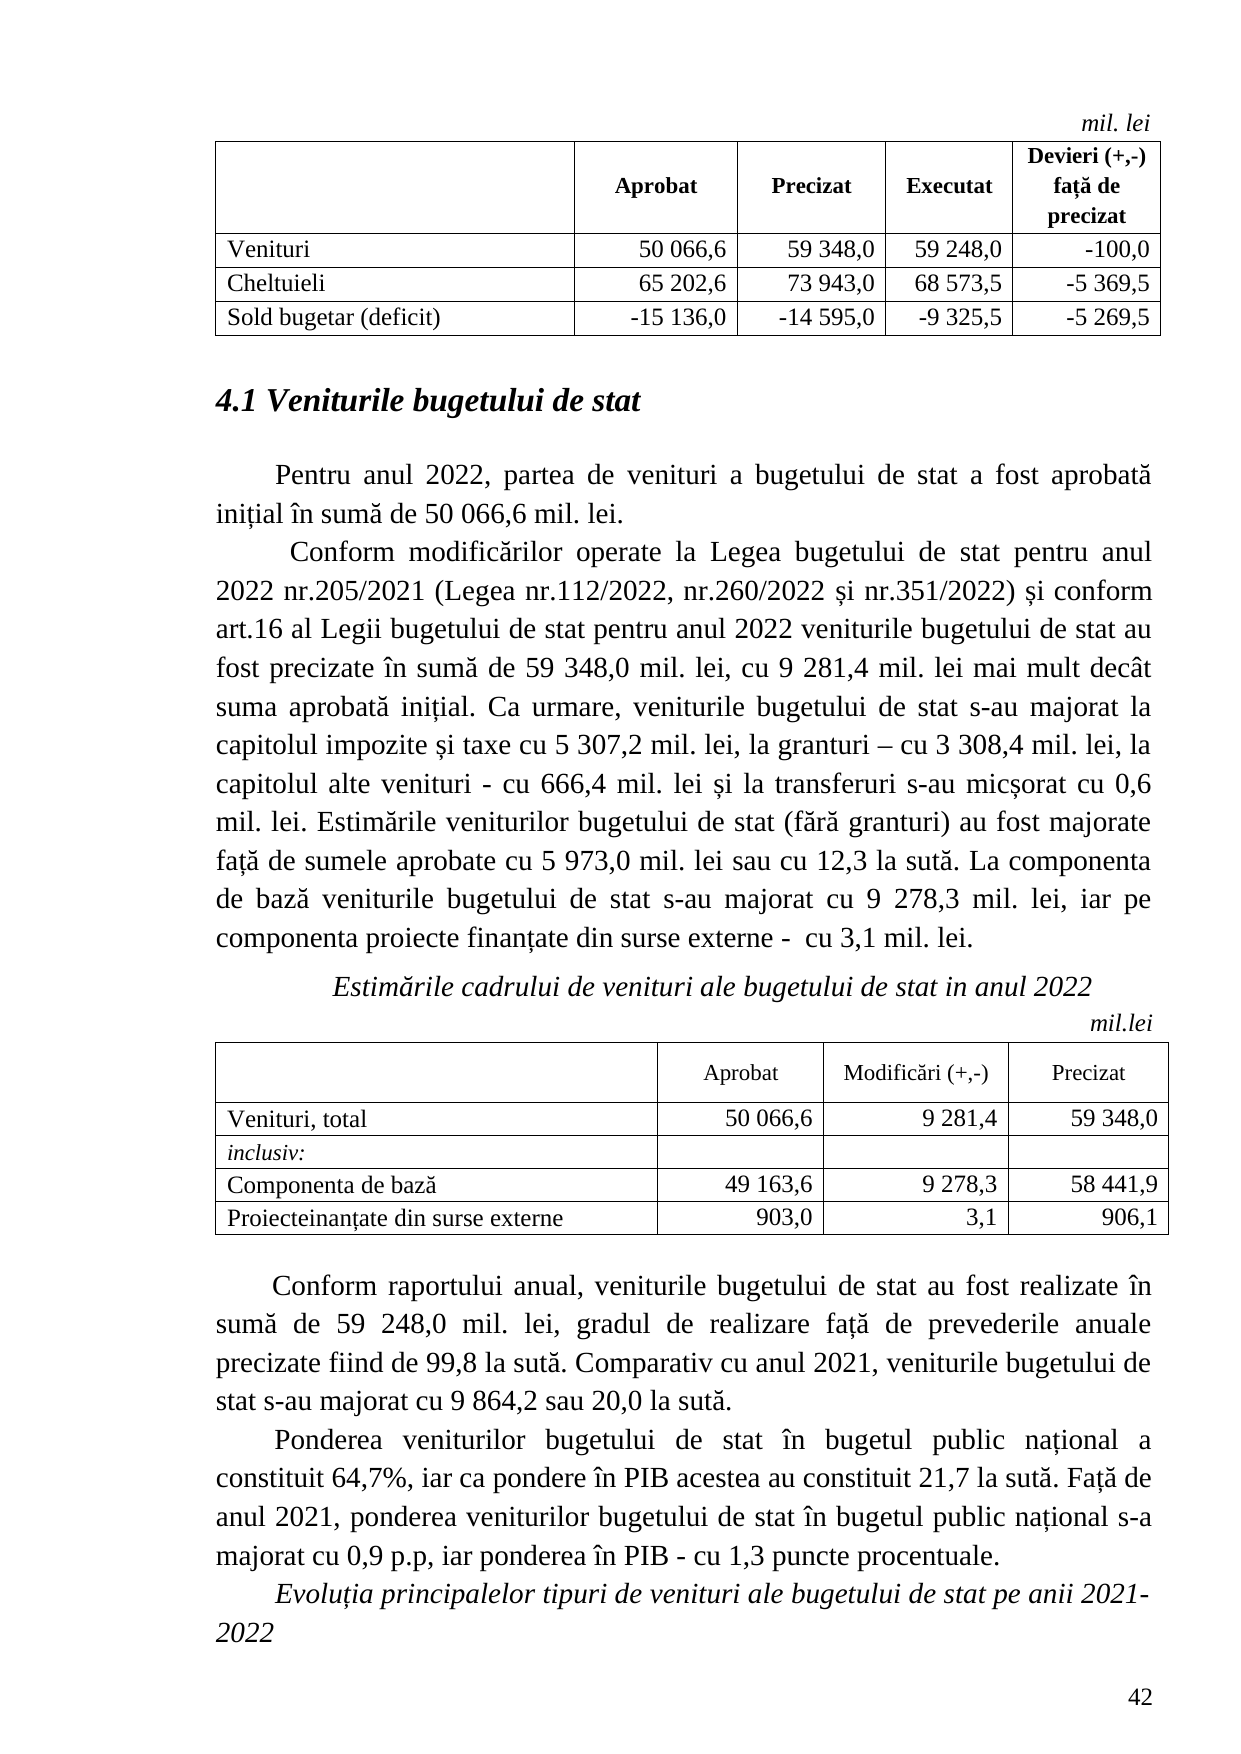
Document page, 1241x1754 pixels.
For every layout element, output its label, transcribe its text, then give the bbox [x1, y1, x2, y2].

table_cell [1009, 1136, 1168, 1168]
table_cell 3,1 [824, 1202, 1008, 1234]
table_cell 59 348,0 [1009, 1103, 1168, 1135]
text Conform modificărilor operate la Legea bugetului de stat pentru anul 2022 nr.205/2021 (Legea nr.112/2022, nr.260/2022 și nr.351/2022) și conform art.16 al Legii bugetului de stat pentru anul 2022 veniturile bugetului de stat au fost precizate în sumă de 59 348,0 mil. lei, cu 9 281,4 mil. lei mai mult decât suma aprobată inițial. Ca urmare, veniturile bugetului de stat s-au majorat la capitolul impozite și taxe cu 5 307,2 mil. lei, la granturi – cu 3 308,4 mil. lei, la capitolul alte venituri - cu 666,4 mil. lei și la transferuri s-au micșorat cu 0,6 mil. lei. Estimările veniturilor bugetului de stat (fără granturi) au fost majorate față de sumele aprobate cu 5 973,0 mil. lei sau cu 12,3 la sută. La componenta de bază veniturile bugetului de stat s-au majorat cu 9 278,3 mil. lei, iar pe componenta proiecte finanțate din surse externe - cu 3,1 mil. lei. [216, 534, 1153, 953]
table_cell 906,1 [1009, 1202, 1168, 1234]
table_header [216, 142, 574, 233]
text Evoluția principalelor tipuri de venituri ale bugetului de stat pe anii 2021-2022 [216, 1576, 1153, 1648]
table_header Aprobat [658, 1043, 823, 1102]
table_cell 68 573,5 [886, 268, 1012, 301]
table_cell Venituri [216, 234, 574, 267]
table_cell 73 943,0 [738, 268, 885, 301]
table_cell inclusiv: [216, 1136, 657, 1168]
table_cell 9 281,4 [824, 1103, 1008, 1135]
text Estimările cadrului de venituri ale bugetului de stat in anul 2022 [216, 969, 1153, 1003]
table_cell -100,0 [1013, 234, 1160, 267]
table_cell -14 595,0 [738, 302, 885, 335]
table_cell 58 441,9 [1009, 1169, 1168, 1201]
text Pentru anul 2022, partea de venituri a bugetului de stat a fost aprobată inițial în sumă de 50 066,6 mil. lei. [216, 457, 1153, 529]
table_cell Venituri, total [216, 1103, 657, 1135]
table_cell [824, 1136, 1008, 1168]
table_cell -5 369,5 [1013, 268, 1160, 301]
table_header Modificări (+,-) [824, 1043, 1008, 1102]
subtitle 4.1 Veniturile bugetului de stat [216, 380, 1141, 419]
text Conform raportului anual, veniturile bugetului de stat au fost realizate în sumă de 59 248,0 mil. lei, gradul de realizare față de prevederile anuale precizate fiind de 99,8 la sută. Comparativ cu anul 2021, veniturile bugetului de stat s-au majorat cu 9 864,2 sau 20,0 la sută. [216, 1268, 1153, 1417]
table_cell Cheltuieli [216, 268, 574, 301]
table_cell 49 163,6 [658, 1169, 823, 1201]
table_header Precizat [1009, 1043, 1168, 1102]
table_cell Componenta de bază [216, 1169, 657, 1201]
text Ponderea veniturilor bugetului de stat în bugetul public național a constituit 64,7%, iar ca pondere în PIB acestea au constituit 21,7 la sută. Față de anul 2021, ponderea veniturilor bugetului de stat în bugetul public național s-a majorat cu 0,9 p.p, iar ponderea în PIB - cu 1,3 puncte procentuale. [216, 1422, 1153, 1571]
table_cell 50 066,6 [658, 1103, 823, 1135]
table_cell 50 066,6 [575, 234, 737, 267]
table_header Precizat [738, 142, 885, 233]
text mil. lei [201, 108, 1153, 137]
table_cell -9 325,5 [886, 302, 1012, 335]
table_cell 9 278,3 [824, 1169, 1008, 1201]
table_cell 903,0 [658, 1202, 823, 1234]
table_cell 65 202,6 [575, 268, 737, 301]
table_cell -5 269,5 [1013, 302, 1160, 335]
table_header [216, 1043, 657, 1102]
table_cell -15 136,0 [575, 302, 737, 335]
table_cell 59 248,0 [886, 234, 1012, 267]
table_cell Sold bugetar (deficit) [216, 302, 574, 335]
table_header Devieri (+,-) față de precizat [1013, 142, 1160, 233]
table_header Executat [886, 142, 1012, 233]
table_header Aprobat [575, 142, 737, 233]
table_cell [658, 1136, 823, 1168]
table_cell Proiecteinanțate din surse externe [216, 1202, 657, 1234]
text mil.lei [216, 1008, 1153, 1037]
table_cell 59 348,0 [738, 234, 885, 267]
